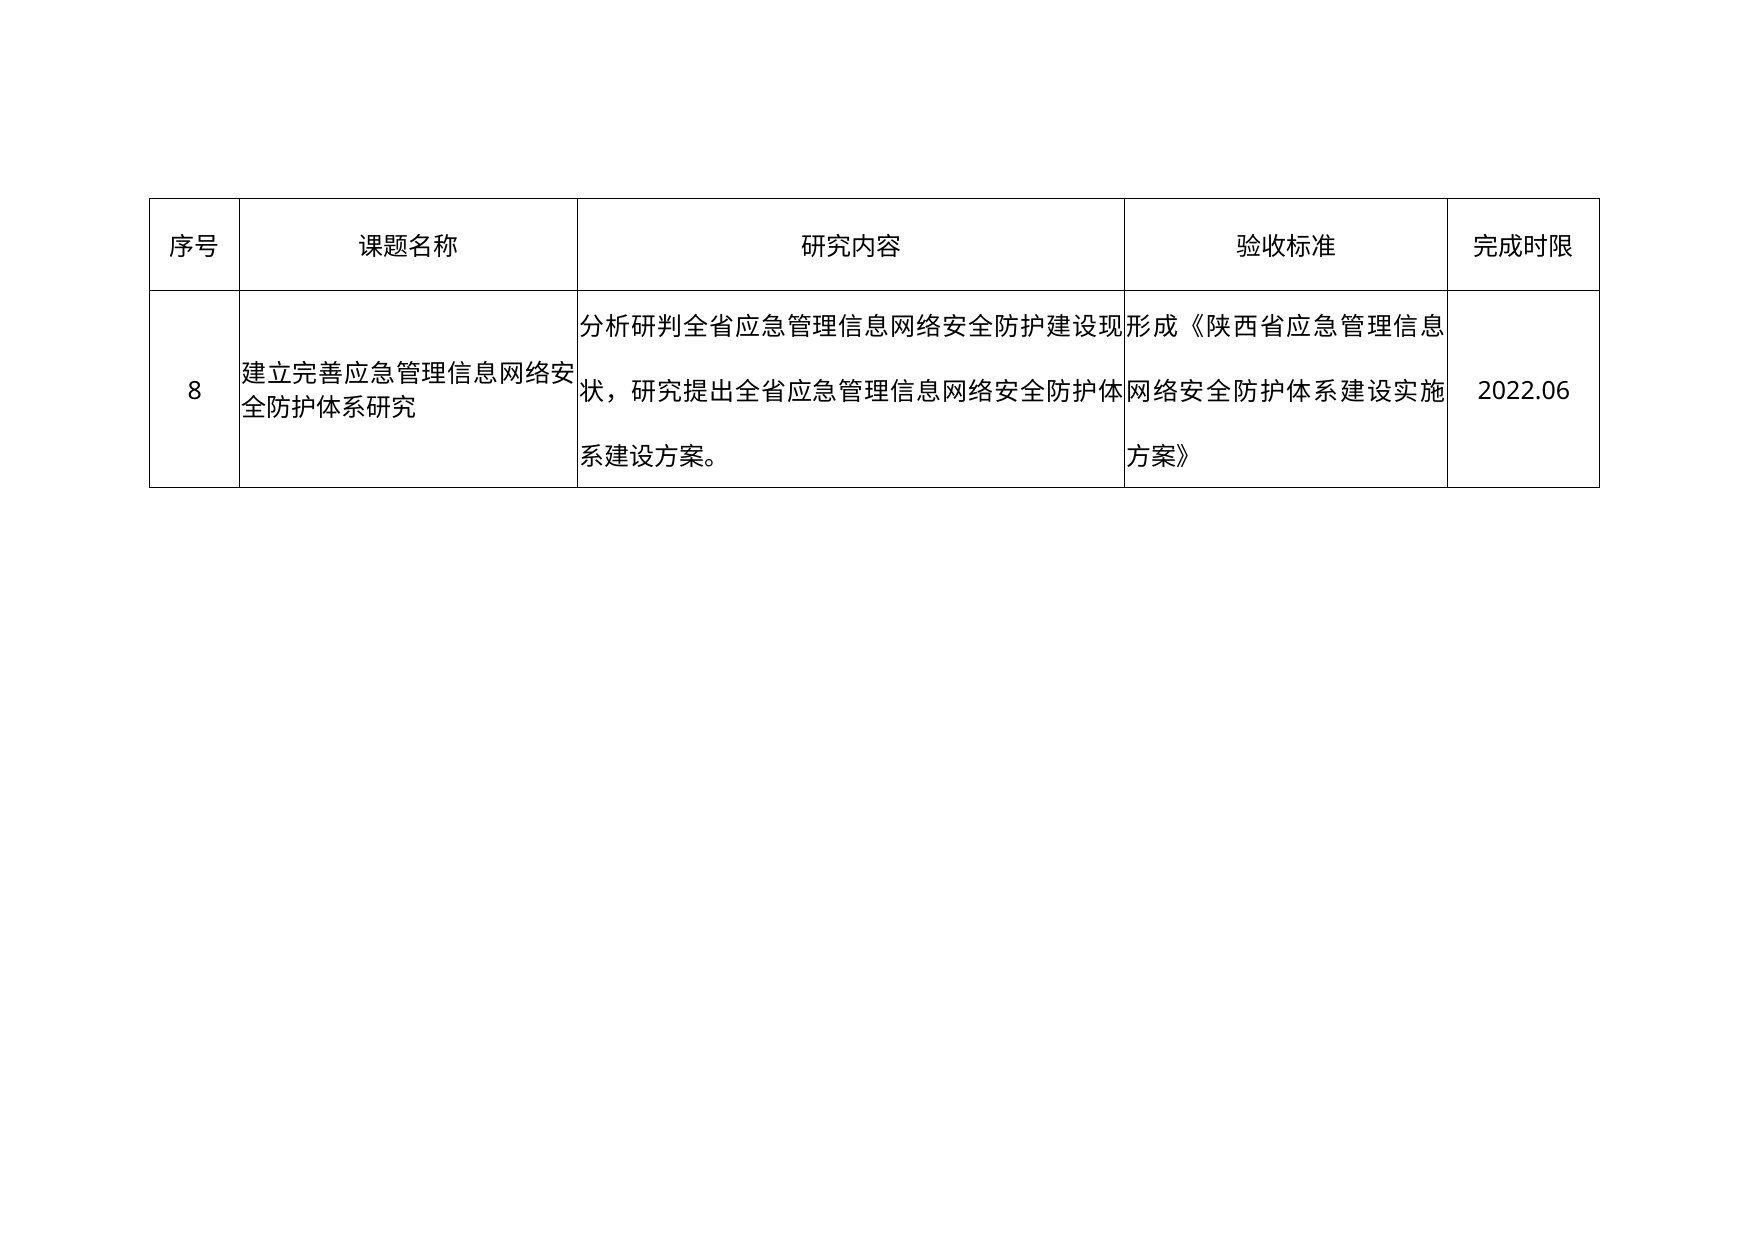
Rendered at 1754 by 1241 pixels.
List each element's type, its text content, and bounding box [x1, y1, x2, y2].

table_cell 建立完善应急管理信息网络安全防护体系研究 [240, 291, 577, 487]
table_header 完成时限 [1448, 199, 1599, 289]
table_header 验收标准 [1125, 199, 1447, 289]
table_header 序号 [150, 199, 239, 289]
table_cell 分析研判全省应急管理信息网络安全防护建设现状，研究提出全省应急管理信息网络安全防护体系建设方案。 [578, 291, 1124, 487]
table_cell 2022.06 [1448, 291, 1599, 487]
table_header 研究内容 [578, 199, 1124, 289]
table_cell 8 [150, 291, 239, 487]
table_cell 形成《陕西省应急管理信息网络安全防护体系建设实施方案》 [1125, 291, 1447, 487]
table_header 课题名称 [240, 199, 577, 289]
